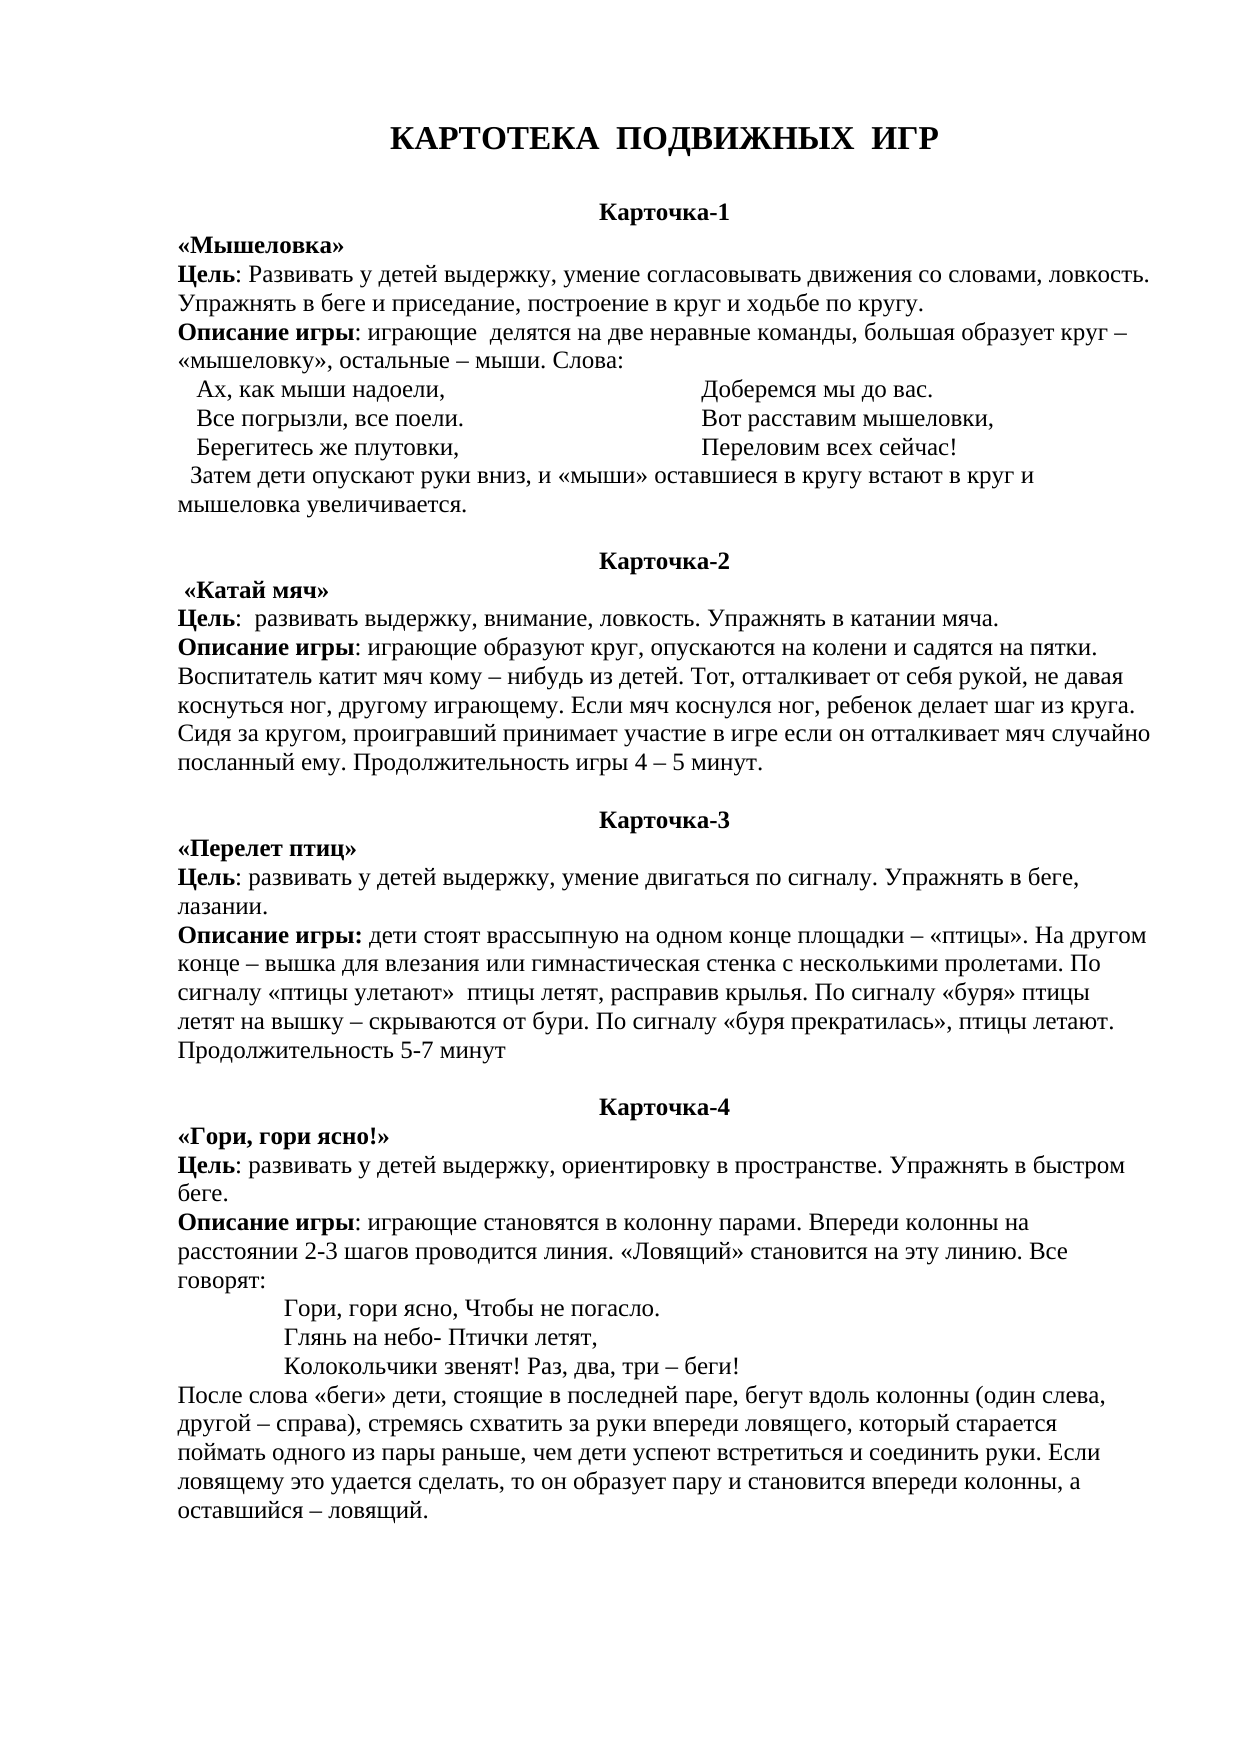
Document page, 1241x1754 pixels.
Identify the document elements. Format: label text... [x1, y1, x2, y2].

text «Гори, гори ясно!» [177, 1121, 1152, 1150]
text Цель: развивать выдержку, внимание, ловкость. Упражнять в катании мяча. [177, 603, 1152, 632]
text Доберемся мы до вас. [701, 374, 1152, 403]
text Ах, как мыши надоели, [177, 374, 627, 403]
text После слова «беги» дети, стоящие в последней паре, бегут вдоль колонны (один слева, другой – справа), стремясь схватить за руки впереди ловящего, который старается поймать одного из пары раньше, чем дети успеют встретиться и соединить руки. Если ловящему это удается сделать, то он образует пару и становится впереди колонны, а оставшийся – ловящий. [177, 1380, 1152, 1523]
text Карточка-4 [177, 1092, 1152, 1121]
text Карточка-2 [177, 546, 1152, 575]
text Карточка-3 [177, 805, 1152, 833]
text КАРТОТЕКА ПОДВИЖНЫХ ИГР [177, 118, 1152, 156]
text Переловим всех сейчас! [701, 432, 1152, 460]
text Цель: Развивать у детей выдержку, умение согласовывать движения со словами, ловкость. Упражнять в беге и приседание, построение в круг и ходьбе по кругу. [177, 259, 1152, 317]
text Берегитесь же плутовки, [177, 432, 627, 460]
text Вот расставим мышеловки, [701, 403, 1152, 432]
text Гори, гори ясно, Чтобы не погасло. [177, 1293, 1152, 1322]
text Колокольчики звенят! Раз, два, три – беги! [177, 1351, 1152, 1380]
text Цель: развивать у детей выдержку, ориентировку в пространстве. Упражнять в быстром беге. [177, 1150, 1152, 1207]
text Описание игры: играющие образуют круг, опускаются на колени и садятся на пятки. Воспитатель катит мяч кому – нибудь из детей. Тот, отталкивает от себя рукой, не давая коснуться ног, другому играющему. Если мяч коснулся ног, ребенок делает шаг из круга. Сидя за кругом, проигравший принимает участие в игре если он отталкивает мяч случайно посланный ему. Продолжительность игры 4 – 5 минут. [177, 632, 1152, 776]
text Описание игры: дети стоят врассыпную на одном конце площадки – «птицы». На другом конце – вышка для влезания или гимнастическая стенка с несколькими пролетами. По сигналу «птицы улетают» птицы летят, расправив крылья. По сигналу «буря» птицы летят на вышку – скрываются от бури. По сигналу «буря прекратилась», птицы летают. Продолжительность 5-7 минут [177, 920, 1152, 1063]
text Глянь на небо- Птички летят, [177, 1322, 1152, 1351]
text Цель: развивать у детей выдержку, умение двигаться по сигналу. Упражнять в беге, лазании. [177, 862, 1152, 920]
text Описание игры: играющие делятся на две неравные команды, большая образует круг – «мышеловку», остальные – мыши. Слова: [177, 317, 1152, 374]
text «Катай мяч» [177, 575, 1152, 603]
text Описание игры: играющие становятся в колонну парами. Впереди колонны на расстоянии 2-3 шагов проводится линия. «Ловящий» становится на эту линию. Все говорят: [177, 1207, 1152, 1293]
text Карточка-1 [177, 197, 1152, 226]
text «Перелет птиц» [177, 833, 1152, 862]
text Затем дети опускают руки вниз, и «мыши» оставшиеся в кругу встают в круг и мышеловка увеличивается. [177, 460, 1152, 518]
text Все погрызли, все поели. [177, 403, 627, 432]
text «Мышеловка» [177, 230, 1152, 259]
